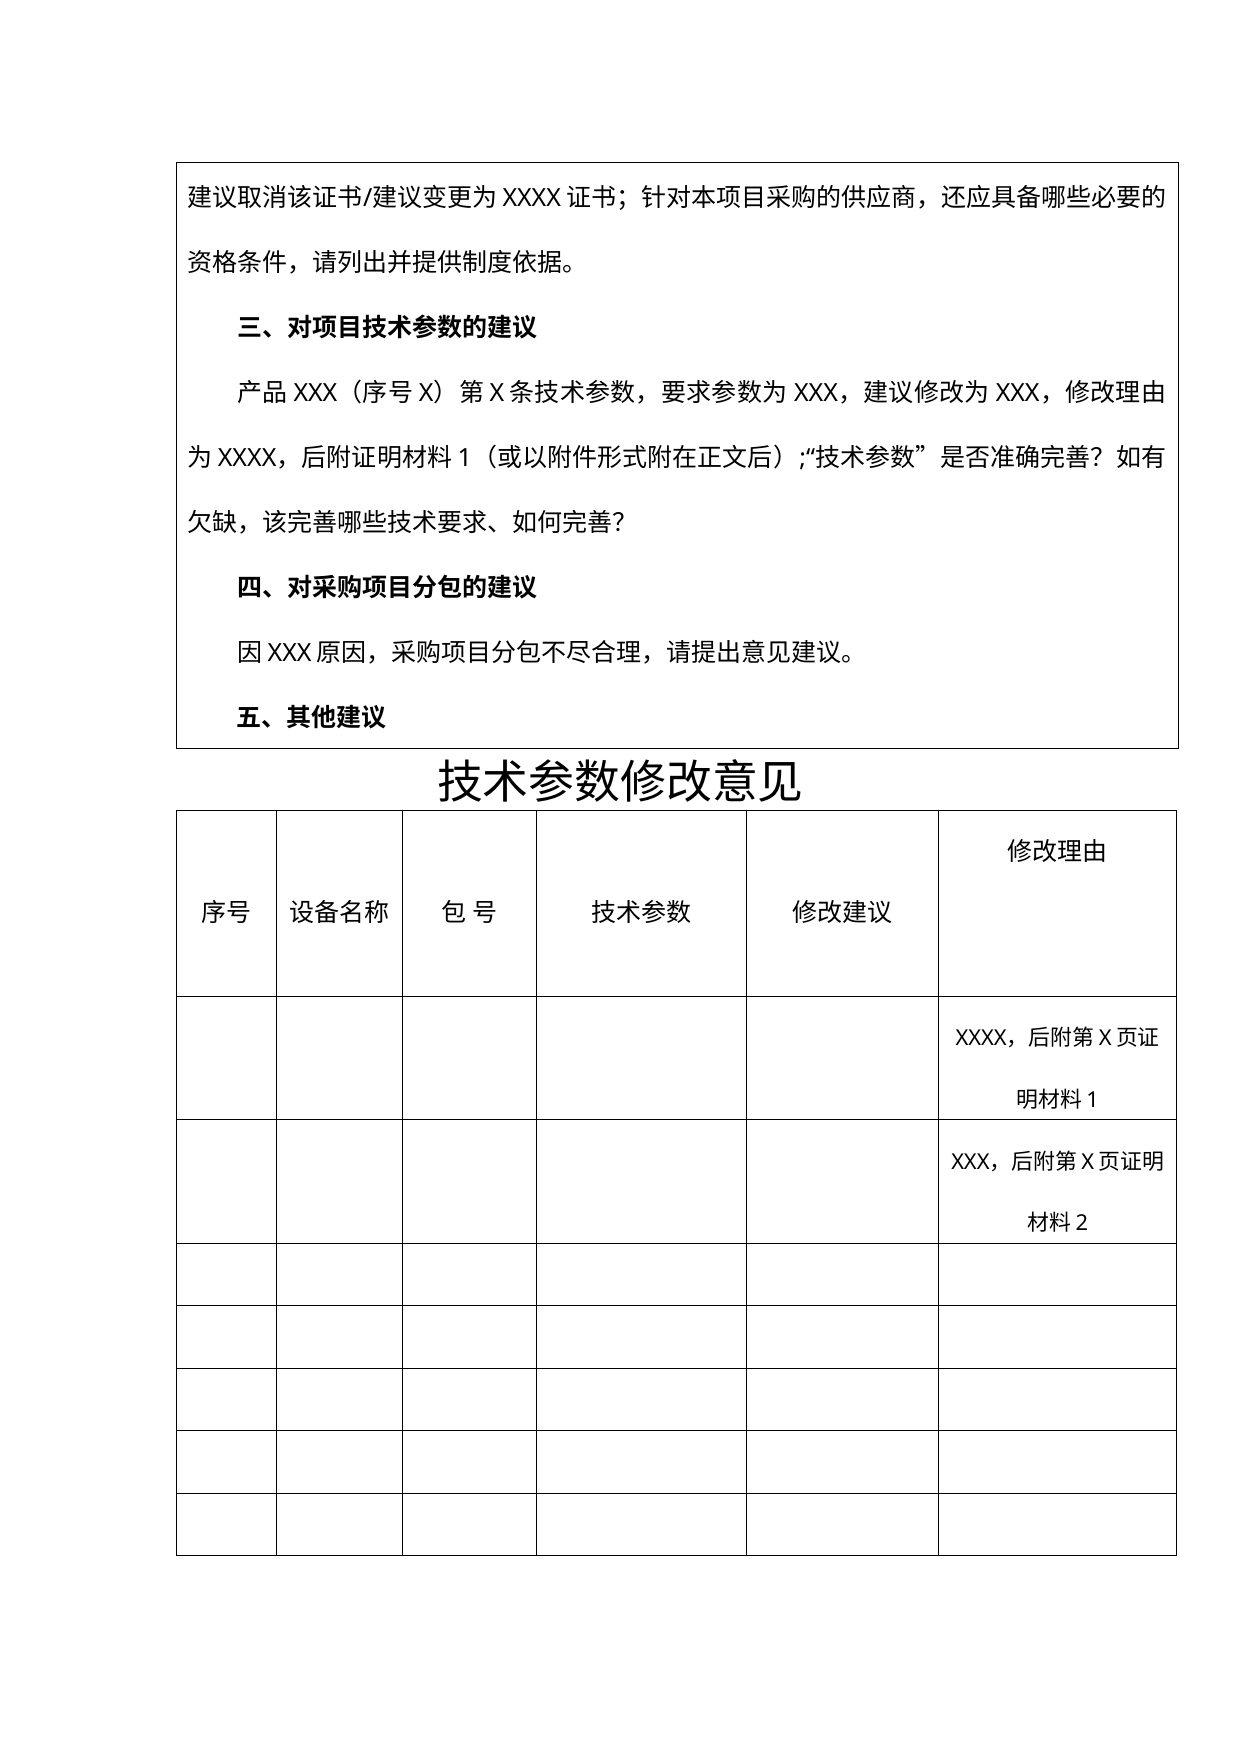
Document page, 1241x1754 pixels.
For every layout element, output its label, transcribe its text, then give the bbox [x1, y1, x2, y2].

table_cell [277, 1494, 402, 1555]
table_cell [277, 1306, 402, 1368]
table_cell [537, 1369, 746, 1430]
table_cell [939, 1494, 1176, 1555]
table_cell [939, 1306, 1176, 1368]
table_cell [277, 1120, 402, 1243]
table_cell [403, 1306, 536, 1368]
table_cell [403, 1369, 536, 1430]
table_cell [177, 1431, 276, 1493]
table_cell XXXX，后附第X页证明材料1 [939, 997, 1176, 1119]
table_cell [747, 1306, 938, 1368]
table_cell [537, 1120, 746, 1243]
table_cell [537, 1306, 746, 1368]
table_cell [403, 1494, 536, 1555]
table_cell [939, 1369, 1176, 1430]
table_cell [403, 997, 536, 1119]
table_cell [537, 1244, 746, 1305]
table_cell [177, 1369, 276, 1430]
table_header 修改理由 [939, 811, 1176, 996]
table_cell [537, 997, 746, 1119]
table_header 序号 [177, 811, 276, 996]
table_header 技术参数 [537, 811, 746, 996]
table_cell [177, 1244, 276, 1305]
table_cell [177, 1120, 276, 1243]
table_cell [277, 1244, 402, 1305]
table_cell [747, 1431, 938, 1493]
table_cell [939, 1431, 1176, 1493]
table_cell [747, 1244, 938, 1305]
text 技术参数修改意见 [187, 749, 1053, 810]
table_cell [537, 1431, 746, 1493]
table_cell [403, 1244, 536, 1305]
table_cell [177, 1494, 276, 1555]
table_cell [277, 1369, 402, 1430]
table_cell [403, 1120, 536, 1243]
table_cell [747, 1369, 938, 1430]
table_header 包 号 [403, 811, 536, 996]
table_header 设备名称 [277, 811, 402, 996]
table_cell XXX，后附第X页证明材料2 [939, 1120, 1176, 1243]
table_header 修改建议 [747, 811, 938, 996]
table_cell [277, 997, 402, 1119]
table_cell [177, 997, 276, 1119]
table_cell [747, 1120, 938, 1243]
table_cell [403, 1431, 536, 1493]
table_cell [747, 997, 938, 1119]
table_cell [537, 1494, 746, 1555]
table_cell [177, 163, 1178, 748]
table_cell [747, 1494, 938, 1555]
table_cell [939, 1244, 1176, 1305]
table_cell [277, 1431, 402, 1493]
table_cell [177, 1306, 276, 1368]
